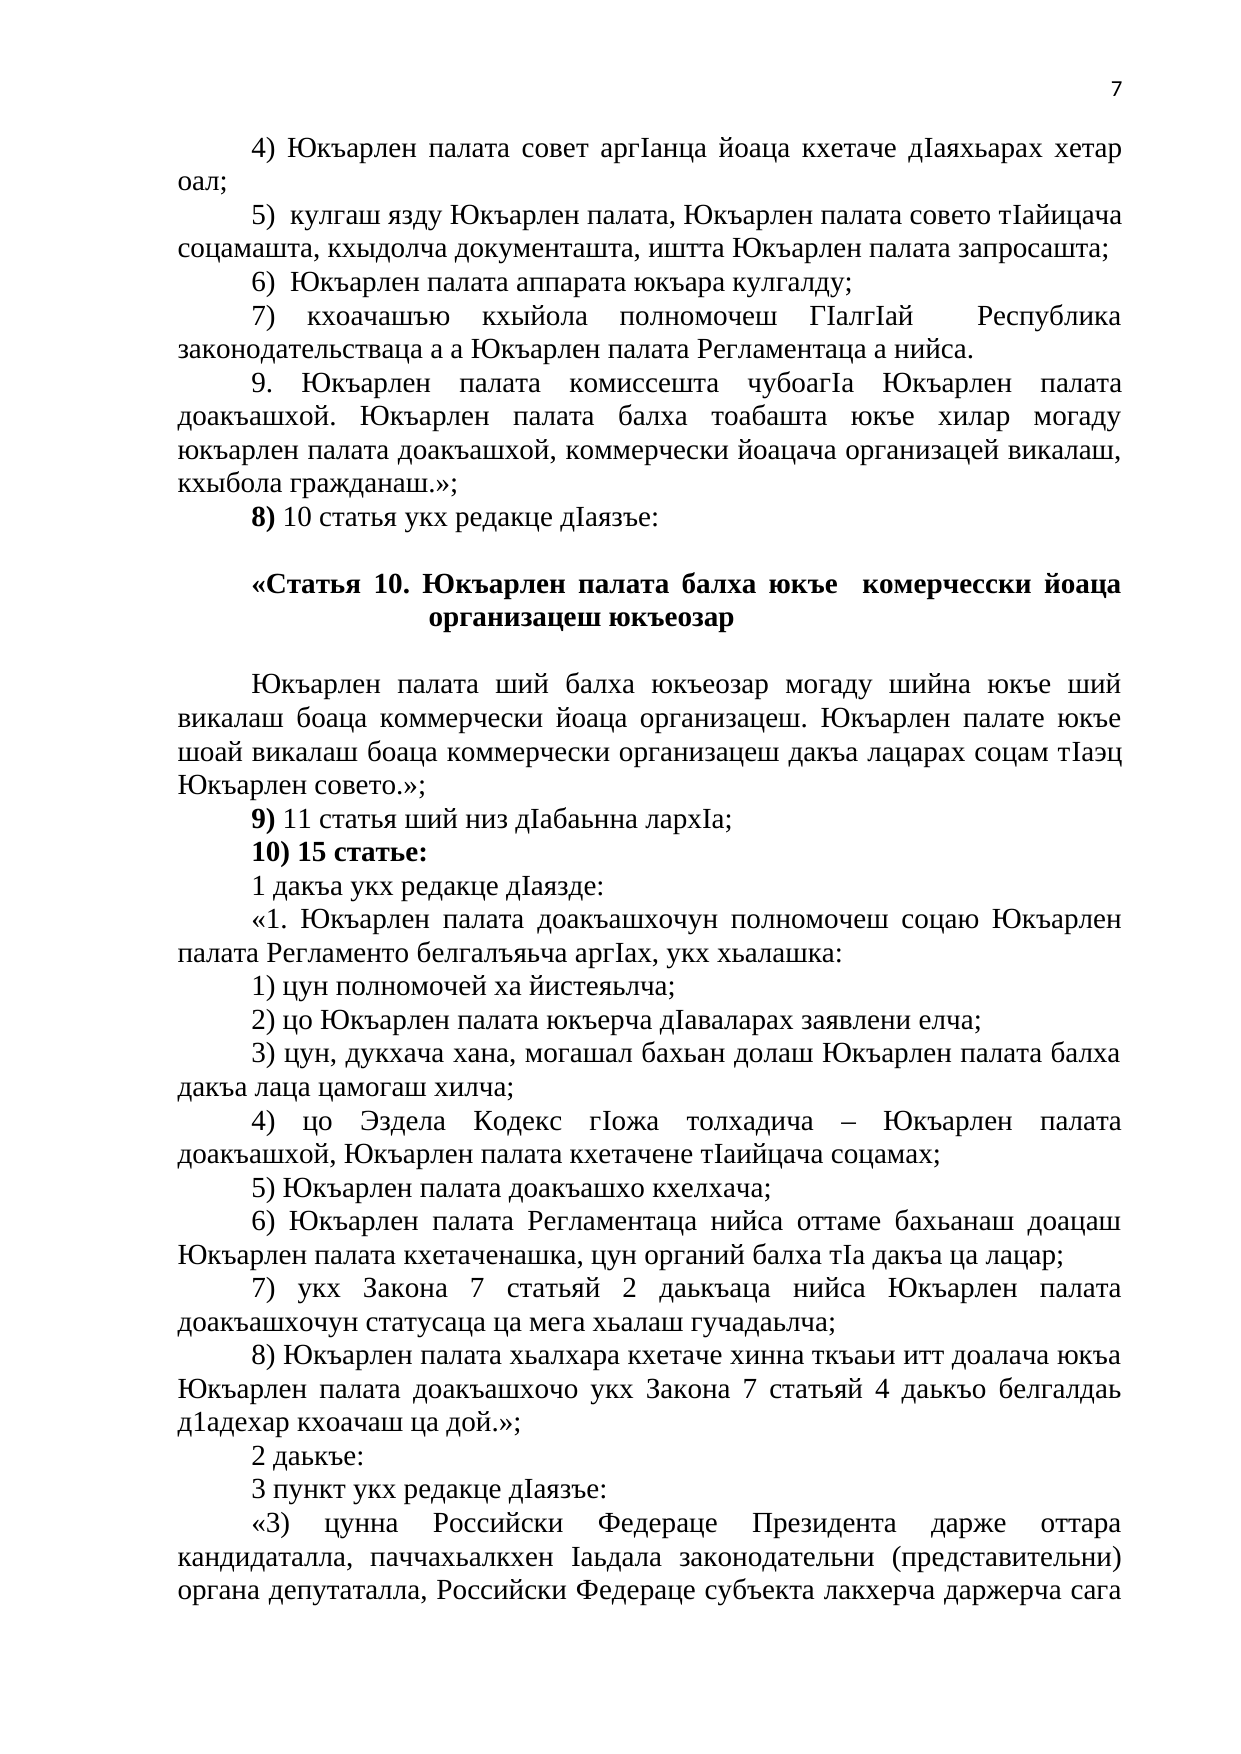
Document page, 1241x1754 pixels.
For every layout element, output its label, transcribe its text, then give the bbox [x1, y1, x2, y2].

text 1) цун полномочей ха йистеяьлча; [177, 968, 1122, 1002]
text 6) Юкъарлен палата аппарата юкъара кулгалду; [177, 264, 1122, 298]
text 4) Юкъарлен палата совет аргIанца йоаца кхетаче дIаяхьарах хетар оал; [177, 130, 1122, 197]
text Юкъарлен палата ший балха юкъеозар могаду шийна юкъе ший викалаш боаца коммерчески йоаца организацеш. Юкъарлен палате юкъе шоай викалаш боаца коммерчески организацеш дакъа лацарах соцам тIаэц Юкъарлен совето.»; [177, 667, 1122, 801]
text 5) Юкъарлен палата доакъашхо кхелхача; [177, 1170, 1122, 1203]
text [177, 1505, 1122, 1606]
text 9) 11 статья ший низ дIабаьнна лархIа; [177, 801, 1122, 834]
text 9. Юкъарлен палата комиссешта чубоагIа Юкъарлен палата доакъашхой. Юкъарлен палата балха тоабашта юкъе хилар могаду юкъарлен палата доакъашхой, коммерчески йоацача организацей викалаш, кхыбола гражданаш.»; [177, 365, 1122, 499]
text 7) укх Закона 7 статьяй 2 даькъаца нийса Юкъарлен палата доакъашхочун статусаца ца мега хьалаш гучадаьлча; [177, 1270, 1122, 1337]
text 4) цо Эздела Кодекс гIожа толхадича – Юкъарлен палата доакъашхой, Юкъарлен палата кхетачене тIаийцача соцамах; [177, 1103, 1122, 1170]
text 5) кулгаш язду Юкъарлен палата, Юкъарлен палата совето тIайицача соцамашта, кхыдолча документашта, иштта Юкъарлен палата запросашта; [177, 197, 1122, 264]
text 3) цун, дукхача хана, могашал бахьан долаш Юкъарлен палата балха дакъа лаца цамогаш хилча; [177, 1036, 1122, 1103]
text «1. Юкъарлен палата доакъашхочун полномочеш соцаю Юкъарлен палата Регламенто белгалъяьча аргIах, укх хьалашка: [177, 901, 1122, 968]
text 10) 15 статье: [177, 834, 1122, 868]
text «Статья 10. Юкъарлен палата балха юкъе комерчесски йоаца организацеш юкъеозар [251, 566, 1122, 633]
text 6) Юкъарлен палата Регламентаца нийса оттаме бахьанаш доацаш Юкъарлен палата кхетаченашка, цун органий балха тIа дакъа ца лацар; [177, 1203, 1122, 1270]
text 3 пункт укх редакце дIаязъе: [177, 1472, 1122, 1505]
text 2) цо Юкъарлен палата юкъерча дIаваларах заявлени елча; [177, 1002, 1122, 1036]
text 7) кхоачашъю кхыйола полномочеш ГIалгIай Республика законодательстваца а а Юкъарлен палата Регламентаца а нийса. [177, 298, 1122, 365]
text 8) 10 статья укх редакце дIаязъе: [177, 499, 1122, 532]
text 8) Юкъарлен палата хьалхара кхетаче хинна ткъаьи итт доалача юкъа Юкъарлен палата доакъашхочо укх Закона 7 статьяй 4 даькъо белгалдаь д1адехар кхоачаш ца дой.»; [177, 1337, 1122, 1438]
text 2 даькъе: [177, 1438, 1122, 1472]
text 1 дакъа укх редакце дIаязде: [177, 868, 1122, 901]
